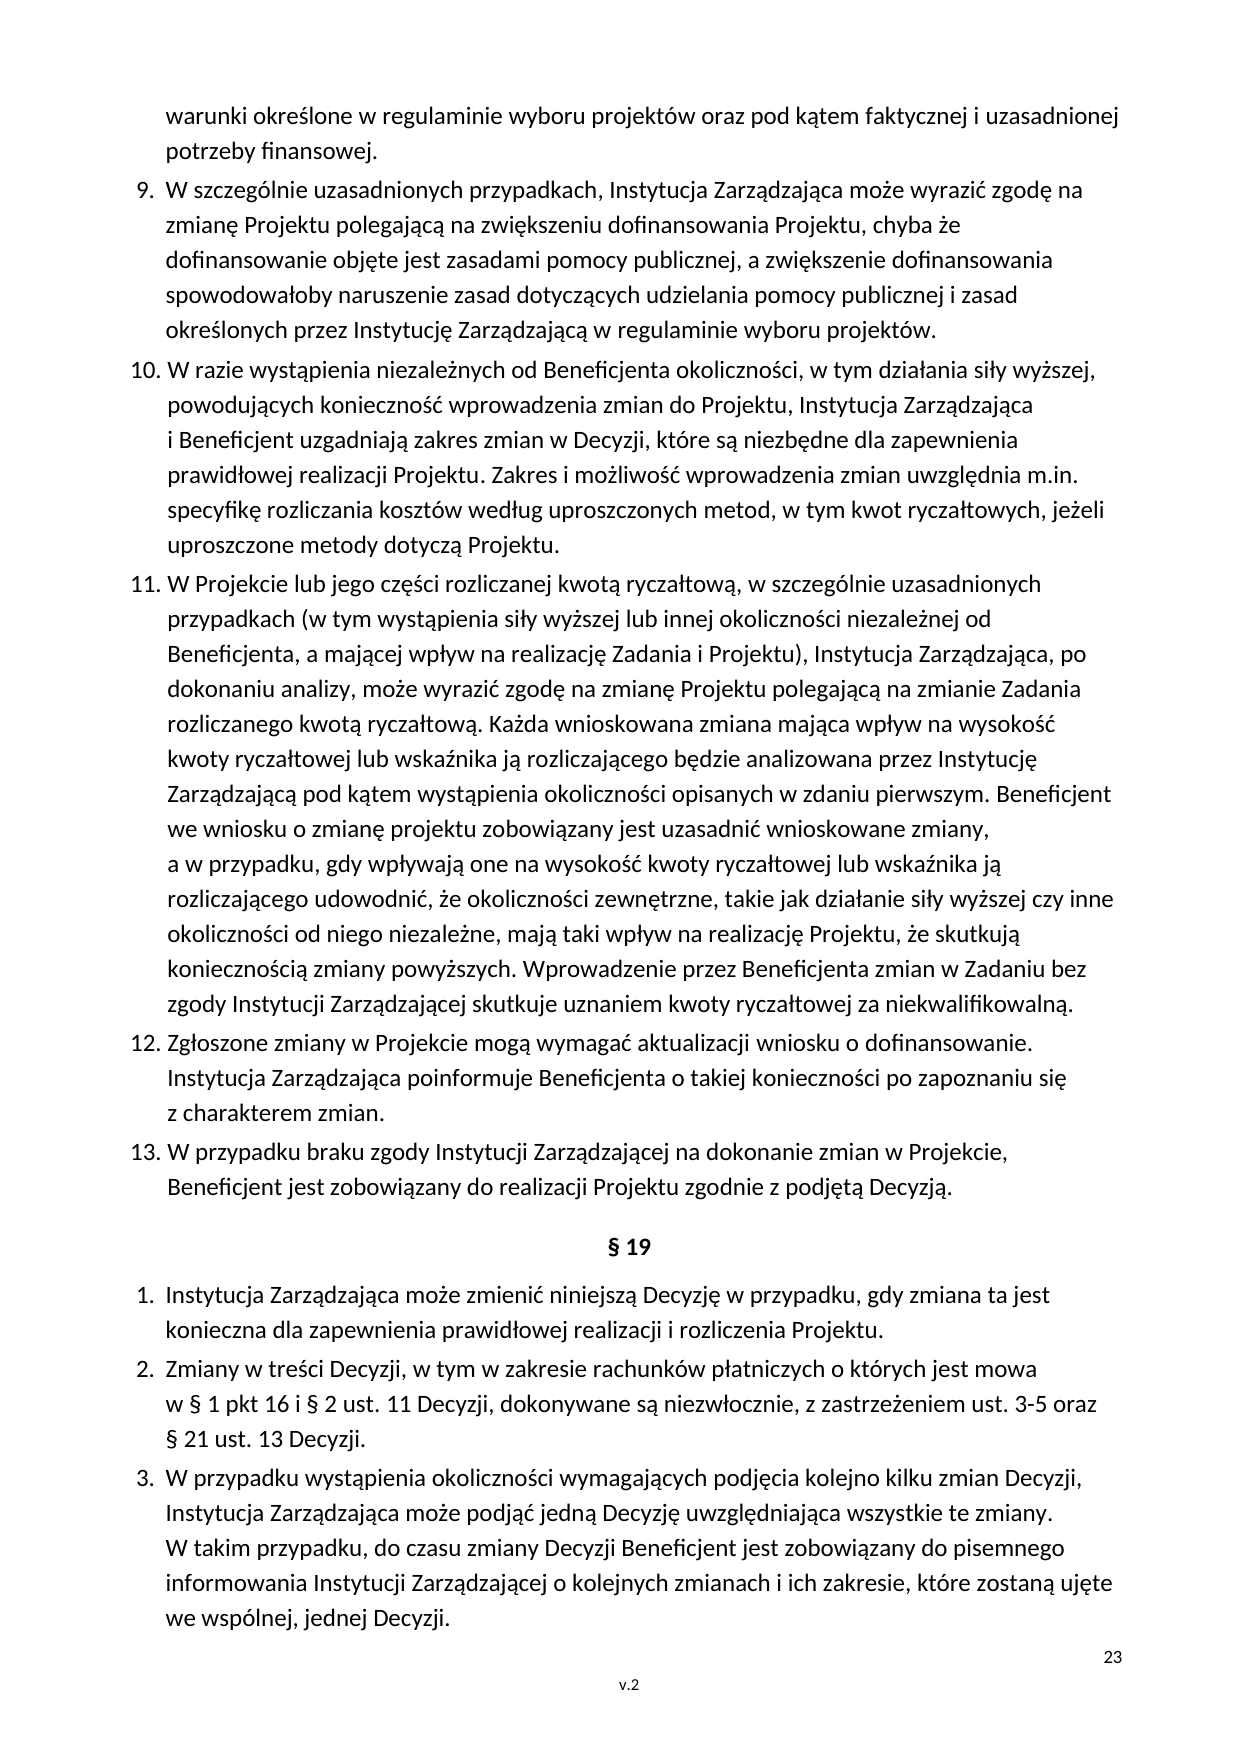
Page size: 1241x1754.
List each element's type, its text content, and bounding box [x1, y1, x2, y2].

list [136, 100, 1122, 166]
subtitle § 19 [136, 1231, 1122, 1262]
list W razie wystąpienia niezależnych od Beneficjenta okoliczności, w tym działania siły wyższej, powodujących konieczność wprowadzenia zmian do Projektu, Instytucja Zarządzająca i Beneficjent uzgadniają zakres zmian w Decyzji, które są niezbędne dla zapewnienia prawidłowej realizacji Projektu. Zakres i możliwość wprowadzenia zmian uwzględnia m.in. specyfikę rozliczania kosztów według uproszczonych metod, w tym kwot ryczałtowych, jeżeli uproszczone metody dotyczą Projektu. [130, 354, 1122, 559]
list Instytucja Zarządzająca może zmienić niniejszą Decyzję w przypadku, gdy zmiana ta jest konieczna dla zapewnienia prawidłowej realizacji i rozliczenia Projektu. [136, 1279, 1122, 1344]
list W Projekcie lub jego części rozliczanej kwotą ryczałtową, w szczególnie uzasadnionych przypadkach (w tym wystąpienia siły wyższej lub innej okoliczności niezależnej od Beneficjenta, a mającej wpływ na realizację Zadania i Projektu), Instytucja Zarządzająca, po dokonaniu analizy, może wyrazić zgodę na zmianę Projektu polegającą na zmianie Zadania rozliczanego kwotą ryczałtową. Każda wnioskowana zmiana mająca wpływ na wysokość kwoty ryczałtowej lub wskaźnika ją rozliczającego będzie analizowana przez Instytucję Zarządzającą pod kątem wystąpienia okoliczności opisanych w zdaniu pierwszym. Beneficjent we wniosku o zmianę projektu zobowiązany jest uzasadnić wnioskowane zmiany, a w przypadku, gdy wpływają one na wysokość kwoty ryczałtowej lub wskaźnika ją rozliczającego udowodnić, że okoliczności zewnętrzne, takie jak działanie siły wyższej czy inne okoliczności od niego niezależne, mają taki wpływ na realizację Projektu, że skutkują koniecznością zmiany powyższych. Wprowadzenie przez Beneficjenta zmian w Zadaniu bez zgody Instytucji Zarządzającej skutkuje uznaniem kwoty ryczałtowej za niekwalifikowalną. [130, 568, 1122, 1018]
list W przypadku braku zgody Instytucji Zarządzającej na dokonanie zmian w Projekcie, Beneficjent jest zobowiązany do realizacji Projektu zgodnie z podjętą Decyzją. [130, 1136, 1122, 1202]
list Zgłoszone zmiany w Projekcie mogą wymagać aktualizacji wniosku o dofinansowanie. Instytucja Zarządzająca poinformuje Beneficjenta o takiej konieczności po zapoznaniu się z charakterem zmian. [130, 1027, 1122, 1128]
list W przypadku wystąpienia okoliczności wymagających podjęcia kolejno kilku zmian Decyzji, Instytucja Zarządzająca może podjąć jedną Decyzję uwzględniająca wszystkie te zmiany. W takim przypadku, do czasu zmiany Decyzji Beneficjent jest zobowiązany do pisemnego informowania Instytucji Zarządzającej o kolejnych zmianach i ich zakresie, które zostaną ujęte we wspólnej, jednej Decyzji. [136, 1462, 1122, 1633]
list Zmiany w treści Decyzji, w tym w zakresie rachunków płatniczych o których jest mowa w § 1 pkt 16 i § 2 ust. 11 Decyzji, dokonywane są niezwłocznie, z zastrzeżeniem ust. 3-5 oraz § 21 ust. 13 Decyzji. [136, 1353, 1122, 1453]
list W szczególnie uzasadnionych przypadkach, Instytucja Zarządzająca może wyrazić zgodę na zmianę Projektu polegającą na zwiększeniu dofinansowania Projektu, chyba że dofinansowanie objęte jest zasadami pomocy publicznej, a zwiększenie dofinansowania spowodowałoby naruszenie zasad dotyczących udzielania pomocy publicznej i zasad określonych przez Instytucję Zarządzającą w regulaminie wyboru projektów. [136, 174, 1122, 345]
